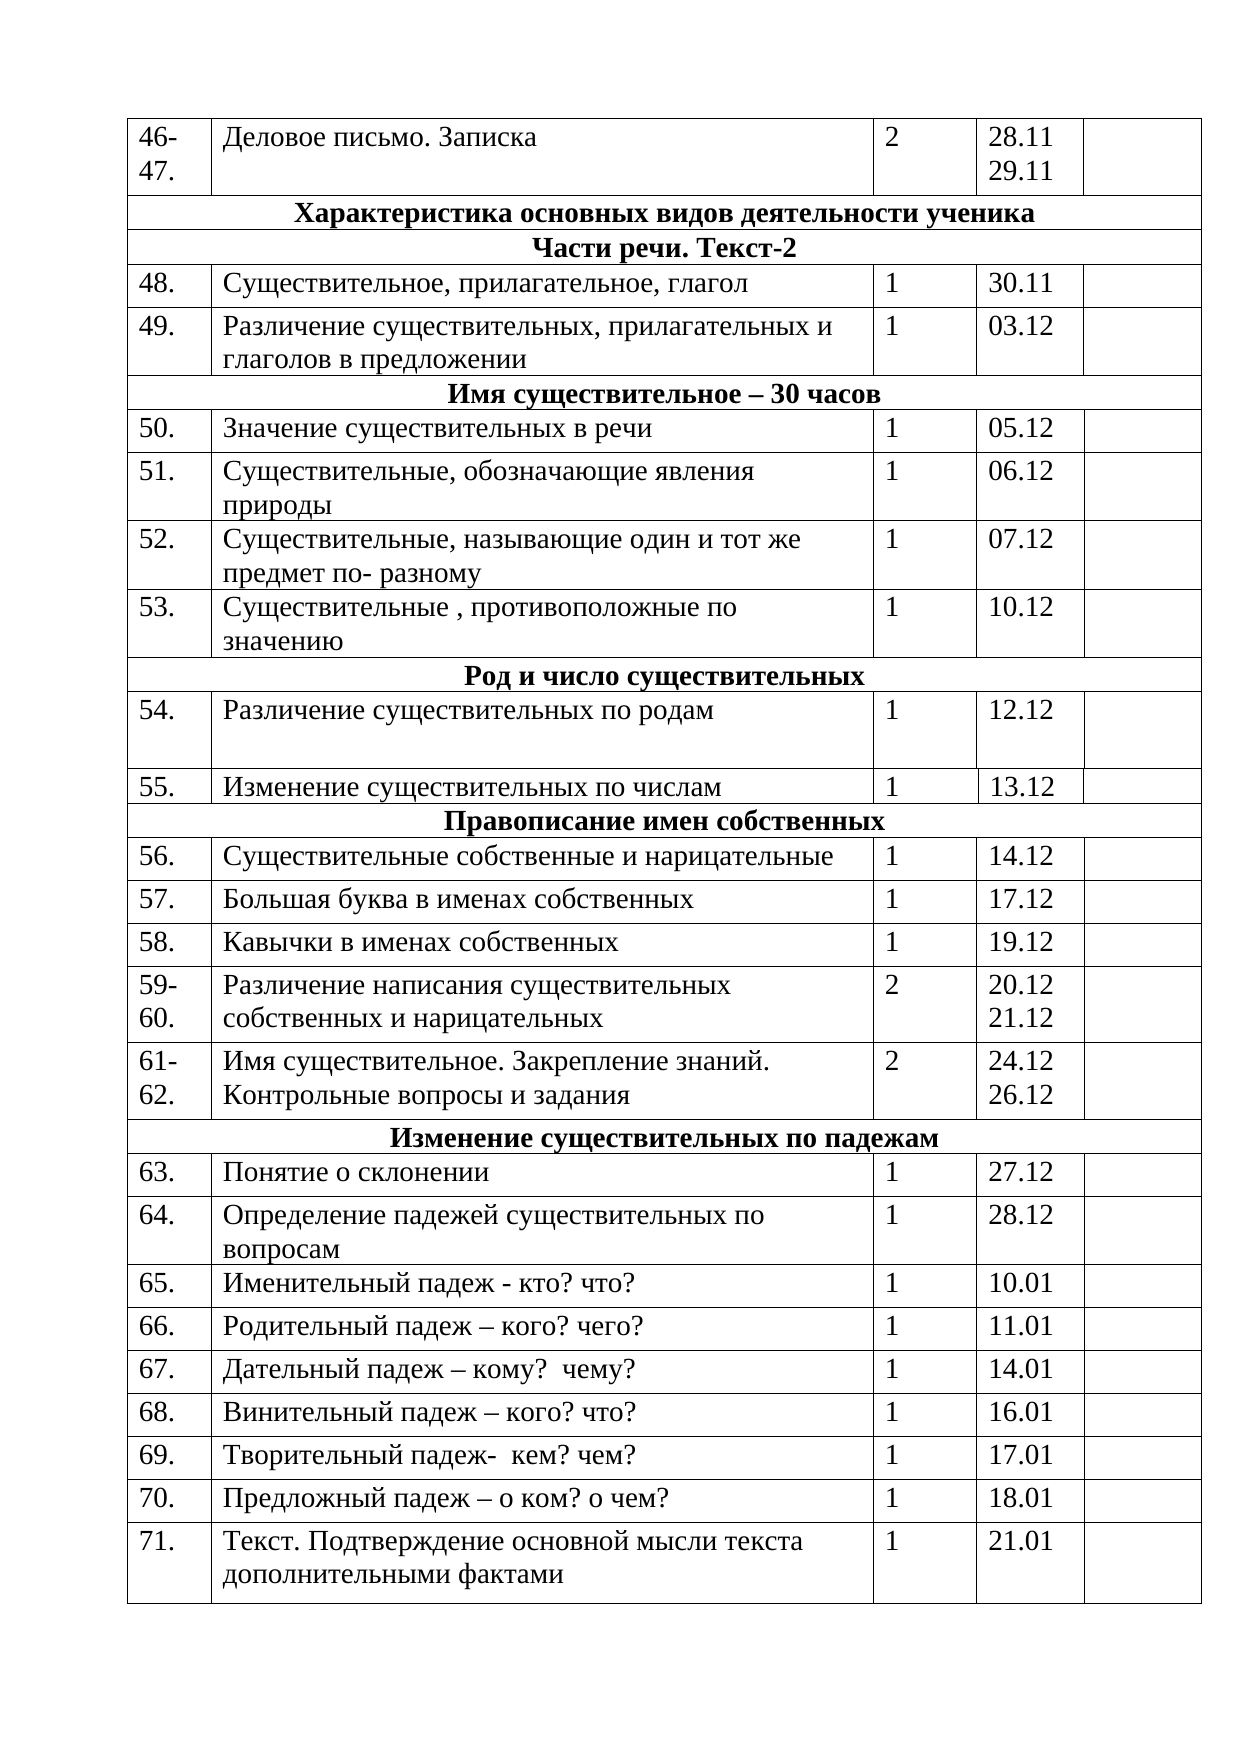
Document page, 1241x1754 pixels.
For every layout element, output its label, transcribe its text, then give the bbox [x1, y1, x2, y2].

table_cell 46-47. [128, 119, 211, 194]
table_cell Значение существительных в речи [212, 410, 873, 452]
table_cell Текст. Подтверждение основной мысли текста дополнительными фактами [212, 1523, 873, 1603]
table_cell 1 [874, 1523, 976, 1603]
table_cell Характеристика основных видов деятельности ученика [128, 196, 1201, 229]
table_cell Изменение существительных по падежам [128, 1120, 1201, 1153]
table_cell 1 [874, 1394, 976, 1436]
table_cell 30.11 [977, 265, 1083, 307]
table_cell 07.12 [977, 521, 1084, 588]
table_cell 50. [128, 410, 211, 452]
table_cell Кавычки в именах собственных [212, 924, 873, 966]
table_cell 1 [874, 1154, 976, 1196]
table_cell 66. [128, 1308, 211, 1350]
table_cell Дательный падеж – кому? чему? [212, 1351, 873, 1393]
table_cell [1085, 1523, 1201, 1603]
table_cell 58. [128, 924, 211, 966]
table_cell Предложный падеж – о ком? о чем? [212, 1480, 873, 1522]
table_cell 28.12 [977, 1197, 1084, 1264]
table_cell Винительный падеж – кого? что? [212, 1394, 873, 1436]
table_cell Существительное, прилагательное, глагол [212, 265, 873, 307]
table_cell 67. [128, 1351, 211, 1393]
table_cell 52. [128, 521, 211, 588]
table_cell 28.11 29.11 [977, 119, 1083, 194]
table_cell Именительный падеж - кто? что? [212, 1265, 873, 1307]
table_cell 13.12 [979, 769, 1083, 802]
table_cell Родительный падеж – кого? чего? [212, 1308, 873, 1350]
table_cell 12.12 [977, 692, 1084, 768]
table_cell 10.12 [977, 590, 1084, 657]
table_cell [1085, 1265, 1201, 1307]
table_cell [1085, 1351, 1201, 1393]
table_cell 19.12 [977, 924, 1084, 966]
table_cell [1085, 1043, 1201, 1119]
table_cell Различение существительных по родам [212, 692, 873, 768]
table_cell 69. [128, 1437, 211, 1479]
table_cell [1084, 769, 1201, 802]
table_cell 2 [874, 119, 976, 194]
table_cell [1085, 1437, 1201, 1479]
table_cell Части речи. Текст-2 [128, 230, 1201, 264]
table_cell Имя существительное. Закрепление знаний. Контрольные вопросы и задания [212, 1043, 873, 1119]
table_cell 1 [874, 308, 976, 375]
table_cell [1085, 692, 1201, 768]
table_cell [1085, 881, 1201, 923]
table_cell Существительные , противоположные по значению [212, 590, 873, 657]
table_cell 16.01 [977, 1394, 1084, 1436]
table_cell 2 [874, 1043, 976, 1119]
table_cell 1 [874, 1437, 976, 1479]
table_cell [1085, 453, 1201, 520]
table_cell 1 [874, 410, 976, 452]
table_cell 68. [128, 1394, 211, 1436]
table_cell 18.01 [977, 1480, 1084, 1522]
table_cell 1 [874, 1197, 976, 1264]
table_cell Изменение существительных по числам [212, 769, 873, 802]
table_cell 51. [128, 453, 211, 520]
table_cell Творительный падеж- кем? чем? [212, 1437, 873, 1479]
table_cell 61-62. [128, 1043, 211, 1119]
table_cell Существительные собственные и нарицательные [212, 838, 873, 880]
table_cell 1 [874, 881, 976, 923]
table_cell Деловое письмо. Записка [212, 119, 873, 194]
table_cell 70. [128, 1480, 211, 1522]
table_cell 27.12 [977, 1154, 1084, 1196]
table_cell 53. [128, 590, 211, 657]
table_cell 03.12 [977, 308, 1083, 375]
table_cell 1 [874, 590, 976, 657]
table_cell Род и число существительных [128, 658, 1201, 691]
table_cell 24.12 26.12 [977, 1043, 1084, 1119]
table_cell 48. [128, 265, 211, 307]
table_cell 1 [874, 453, 976, 520]
table_cell 05.12 [977, 410, 1084, 452]
table_cell [1085, 521, 1201, 588]
table_cell Различение существительных, прилагательных и глаголов в предложении [212, 308, 873, 375]
table_cell Имя существительное – 30 часов [128, 376, 1201, 409]
table_cell Понятие о склонении [212, 1154, 873, 1196]
table_cell 57. [128, 881, 211, 923]
table_cell Существительные, называющие один и тот же предмет по- разному [212, 521, 873, 588]
table_cell 06.12 [977, 453, 1084, 520]
table_cell 65. [128, 1265, 211, 1307]
table_cell 2 [874, 967, 976, 1042]
table_cell Различение написания существительных собственных и нарицательных [212, 967, 873, 1042]
table_cell 1 [874, 692, 976, 768]
table_cell 1 [874, 838, 976, 880]
table_cell 55. [128, 769, 211, 802]
table_cell 14.12 [977, 838, 1084, 880]
table_cell 1 [874, 1351, 976, 1393]
table_cell 56. [128, 838, 211, 880]
table_cell [1085, 1394, 1201, 1436]
table_cell [1085, 1480, 1201, 1522]
table_cell Большая буква в именах собственных [212, 881, 873, 923]
table_cell 49. [128, 308, 211, 375]
table_cell Существительные, обозначающие явления природы [212, 453, 873, 520]
table_cell [1085, 1197, 1201, 1264]
table_cell [1085, 410, 1201, 452]
table_cell 63. [128, 1154, 211, 1196]
table_cell [1085, 590, 1201, 657]
table_cell 1 [874, 1265, 976, 1307]
table_cell Правописание имен собственных [128, 804, 1201, 837]
table_cell 1 [874, 265, 976, 307]
table_cell 14.01 [977, 1351, 1084, 1393]
table_cell [1084, 119, 1201, 194]
table_cell 59-60. [128, 967, 211, 1042]
table_cell 21.01 [977, 1523, 1084, 1603]
table_cell [1085, 967, 1201, 1042]
table_cell [1084, 308, 1201, 375]
table_cell Определение падежей существительных по вопросам [212, 1197, 873, 1264]
table_cell [1085, 1308, 1201, 1350]
table_cell 1 [874, 1308, 976, 1350]
table_cell 11.01 [977, 1308, 1084, 1350]
table_cell [1085, 1154, 1201, 1196]
table_cell 71. [128, 1523, 211, 1603]
table_cell 1 [874, 1480, 976, 1522]
table_cell 1 [874, 521, 976, 588]
table_cell 64. [128, 1197, 211, 1264]
table_cell 20.12 21.12 [977, 967, 1084, 1042]
table_cell [1085, 924, 1201, 966]
table_cell 1 [874, 769, 978, 802]
table_cell [1085, 838, 1201, 880]
table_cell 17.12 [977, 881, 1084, 923]
table_cell 10.01 [977, 1265, 1084, 1307]
table_cell 17.01 [977, 1437, 1084, 1479]
table_cell 1 [874, 924, 976, 966]
table_cell [1084, 265, 1201, 307]
table_cell 54. [128, 692, 211, 768]
